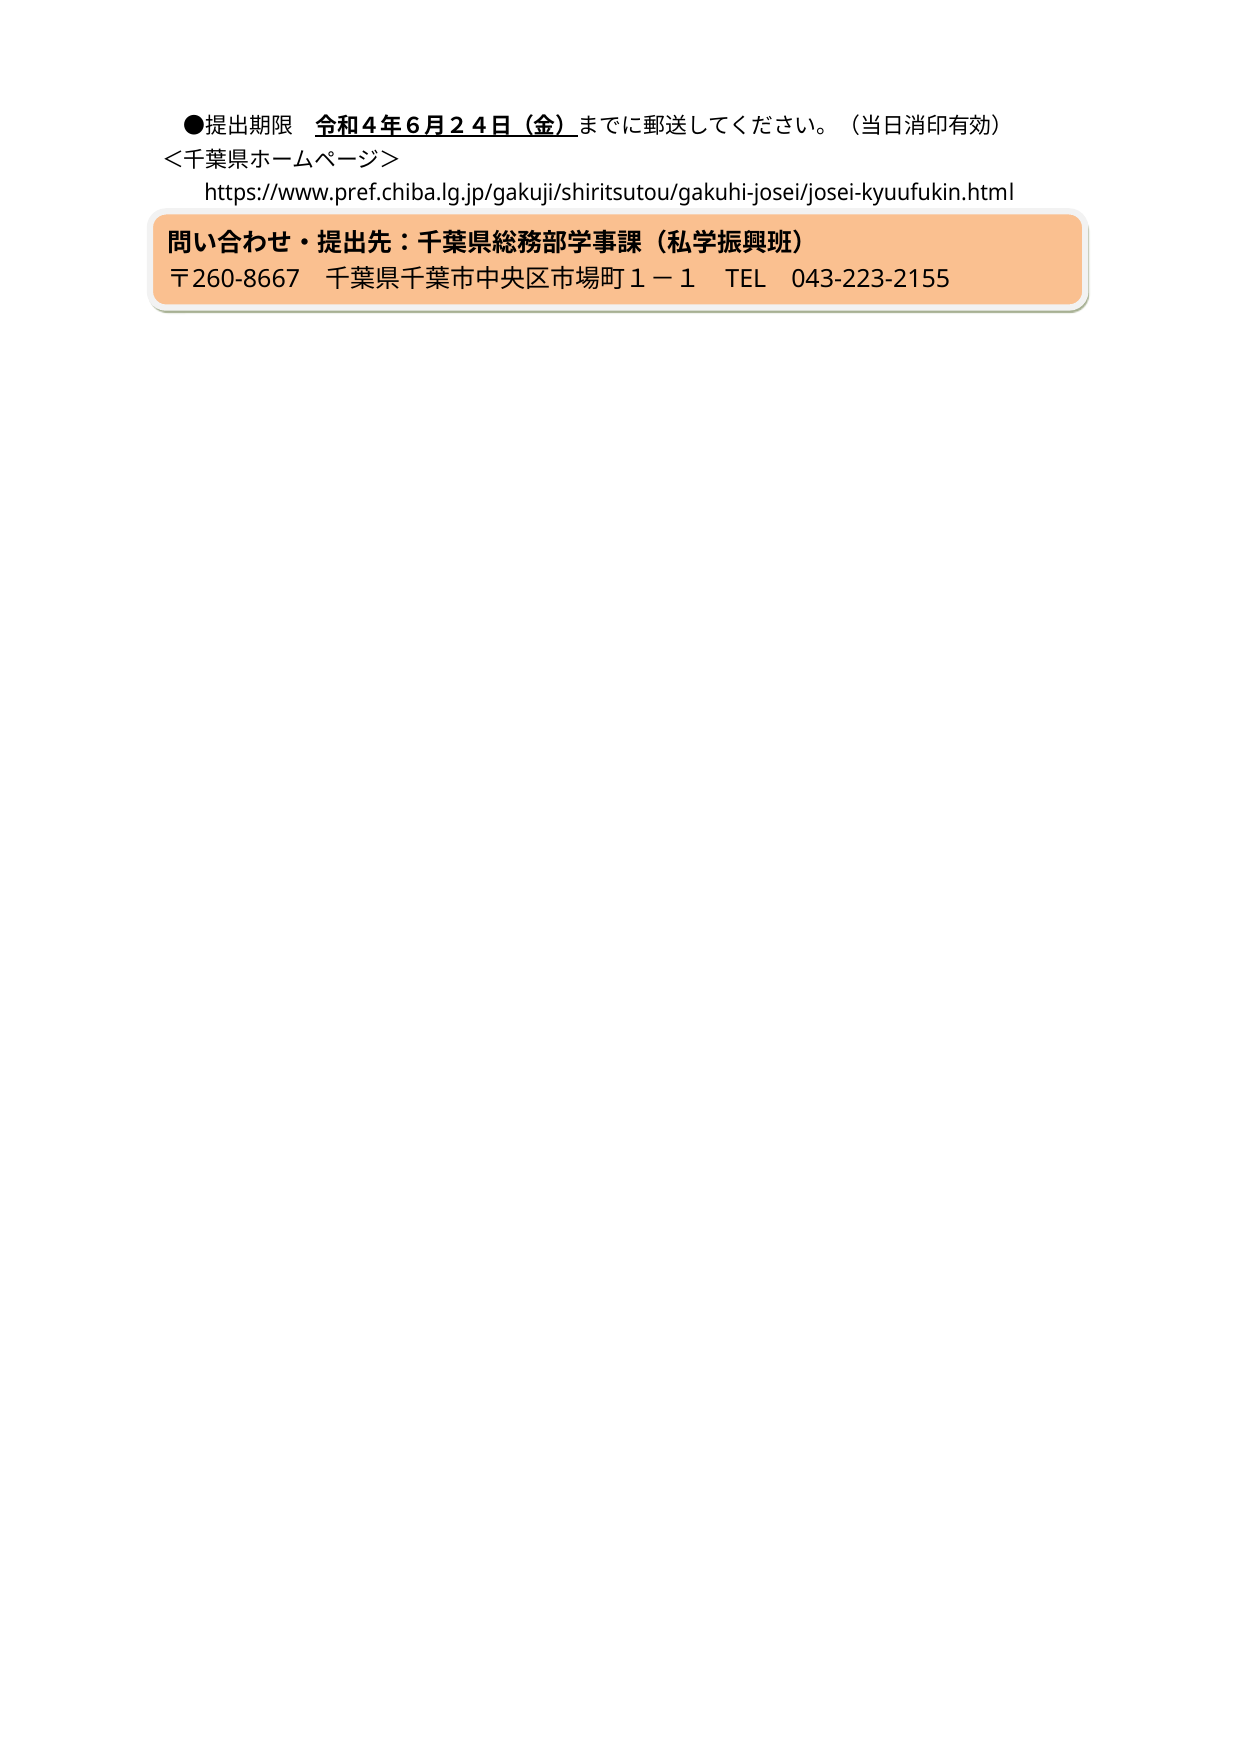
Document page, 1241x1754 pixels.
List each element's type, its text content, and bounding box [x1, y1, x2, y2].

text ＜千葉県ホームページ＞ [118, 141, 1122, 174]
text ●提出期限 令和４年６月２４日（金）までに郵送してください。（当日消印有効） [118, 107, 1122, 141]
text https://www.pref.chiba.lg.jp/gakuji/shiritsutou/gakuhi-josei/josei-kyuufukin.html [118, 174, 1122, 208]
